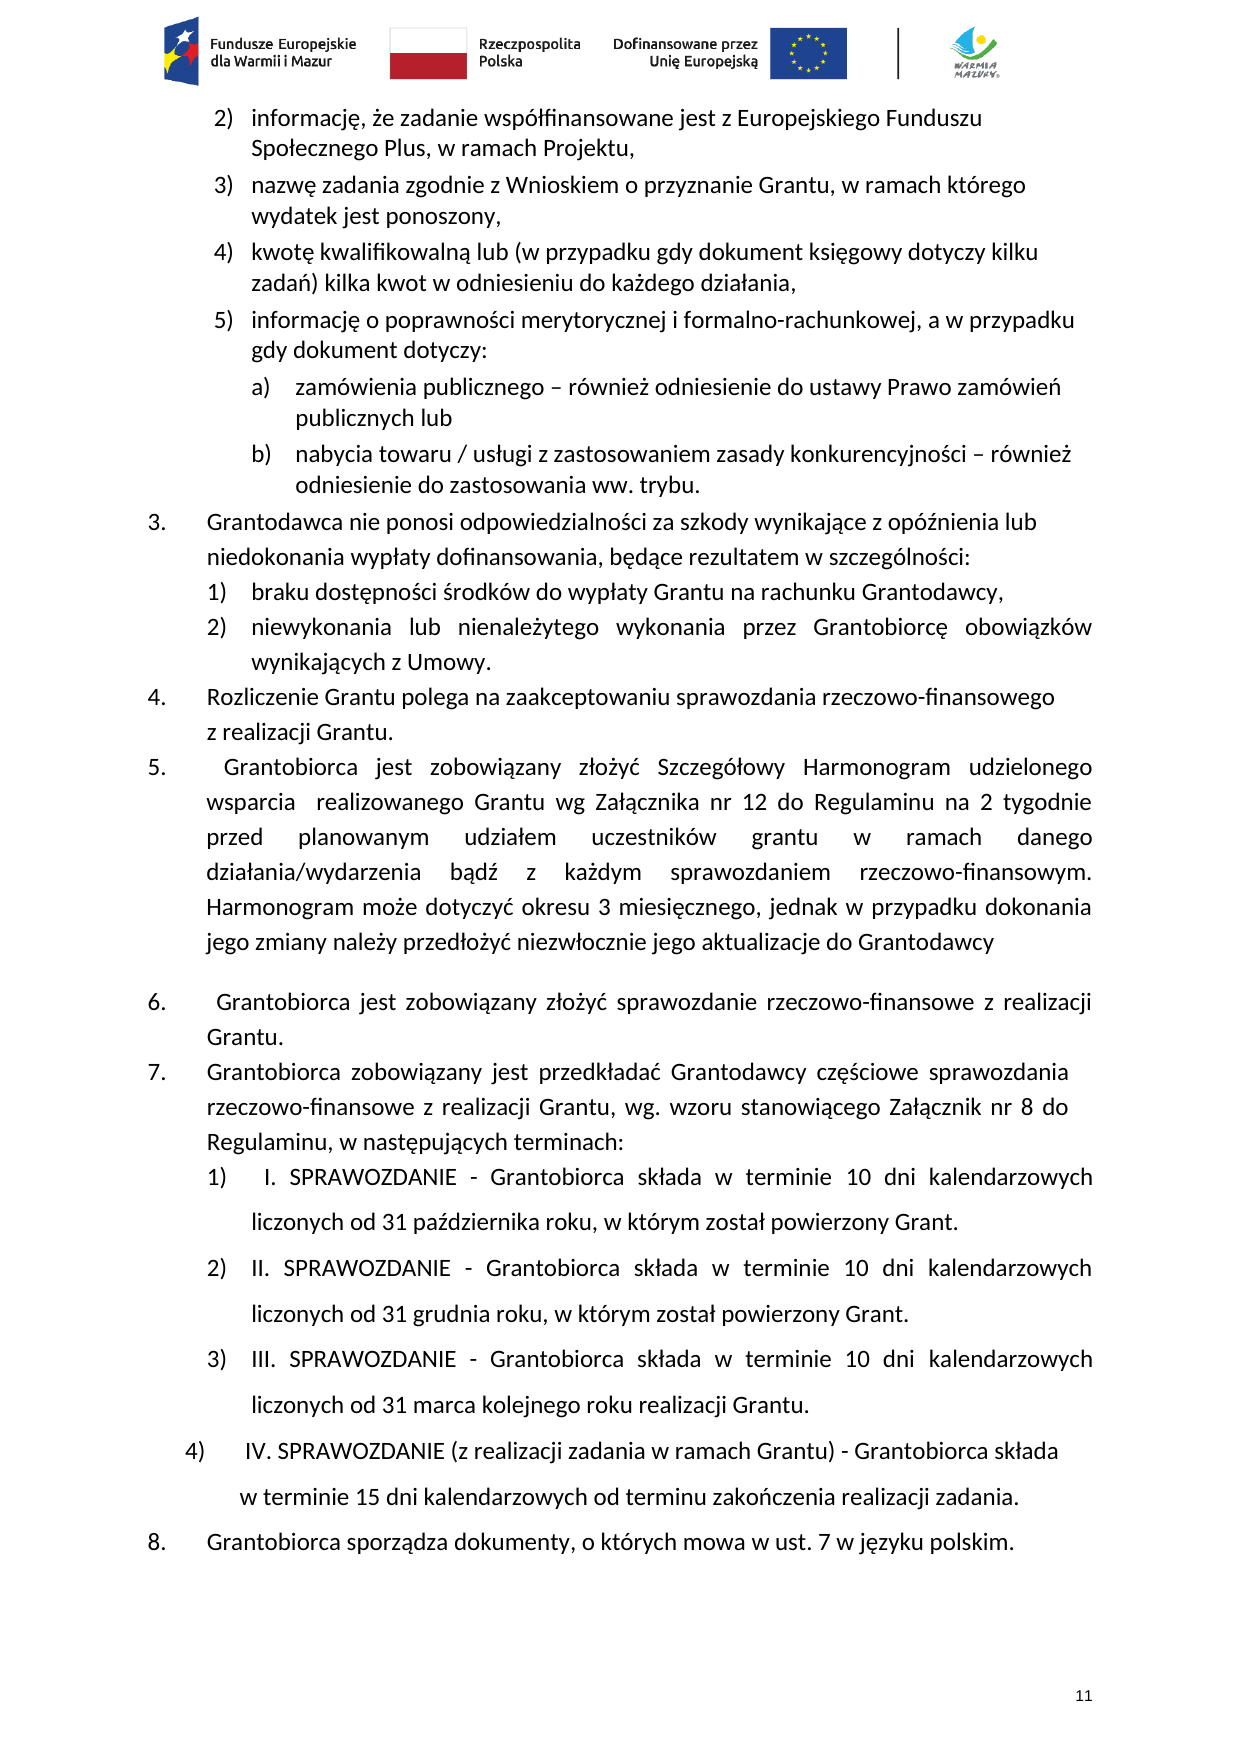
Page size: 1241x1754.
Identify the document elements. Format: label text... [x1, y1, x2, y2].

list Grantobiorca jest zobowiązany złożyć Szczegółowy Harmonogram udzielonego wsparcia realizowanego Grantu wg Załącznika nr 12 do Regulaminu na 2 tygodnie przed planowanym udziałem uczestników grantu w ramach danego działania/wydarzenia bądź z każdym sprawozdaniem rzeczowo-finansowym. Harmonogram może dotyczyć okresu 3 miesięcznego, jednak w przypadku dokonania jego zmiany należy przedłożyć niezwłocznie jego aktualizacje do Grantodawcy [147, 751, 1093, 956]
list niewykonania lub nienależytego wykonania przez Grantobiorcę obowiązków wynikających z Umowy. [207, 611, 1093, 676]
list Grantobiorca zobowiązany jest przedkładać Grantodawcy częściowe sprawozdania rzeczowo-finansowe z realizacji Grantu, wg. wzoru stanowiącego Załącznik nr 8 do Regulaminu, w następujących terminach: [147, 1056, 1070, 1156]
list informację, że zadanie współfinansowane jest z Europejskiego Funduszu Społecznego Plus, w ramach Projektu, [213, 102, 1093, 163]
text w terminie 15 dni kalendarzowych od terminu zakończenia realizacji zadania. [205, 1481, 1093, 1511]
list nazwę zadania zgodnie z Wnioskiem o przyznanie Grantu, w ramach którego wydatek jest ponoszony, [213, 169, 1093, 230]
list II. SPRAWOZDANIE - Grantobiorca składa w terminie 10 dni kalendarzowych liczonych od 31 grudnia roku, w którym został powierzony Grant. [207, 1252, 1093, 1328]
list nabycia towaru / usługi z zastosowaniem zasady konkurencyjności – również odniesienie do zastosowania ww. trybu. [251, 438, 1093, 499]
picture [147, 0, 1093, 102]
list zamówienia publicznego – również odniesienie do ustawy Prawo zamówień publicznych lub [251, 371, 1093, 432]
list informację o poprawności merytorycznej i formalno-rachunkowej, a w przypadku gdy dokument dotyczy: [213, 304, 1093, 365]
list kwotę kwalifikowalną lub (w przypadku gdy dokument księgowy dotyczy kilku zadań) kilka kwot w odniesieniu do każdego działania, [213, 237, 1093, 298]
list braku dostępności środków do wypłaty Grantu na rachunku Grantodawcy, [207, 576, 1093, 606]
list IV. SPRAWOZDANIE (z realizacji zadania w ramach Grantu) - Grantobiorca składa [185, 1435, 1093, 1466]
list III. SPRAWOZDANIE - Grantobiorca składa w terminie 10 dni kalendarzowych liczonych od 31 marca kolejnego roku realizacji Grantu. [207, 1344, 1093, 1420]
list Rozliczenie Grantu polega na zaakceptowaniu sprawozdania rzeczowo-finansowego z realizacji Grantu. [147, 681, 1093, 746]
list Grantobiorca sporządza dokumenty, o których mowa w ust. 7 w języku polskim. [147, 1527, 1070, 1557]
list Grantodawca nie ponosi odpowiedzialności za szkody wynikające z opóźnienia lub niedokonania wypłaty dofinansowania, będące rezultatem w szczególności: [147, 506, 1093, 571]
list I. SPRAWOZDANIE - Grantobiorca składa w terminie 10 dni kalendarzowych liczonych od 31 października roku, w którym został powierzony Grant. [207, 1161, 1093, 1237]
list Grantobiorca jest zobowiązany złożyć sprawozdanie rzeczowo-finansowe z realizacji Grantu. [147, 986, 1093, 1051]
